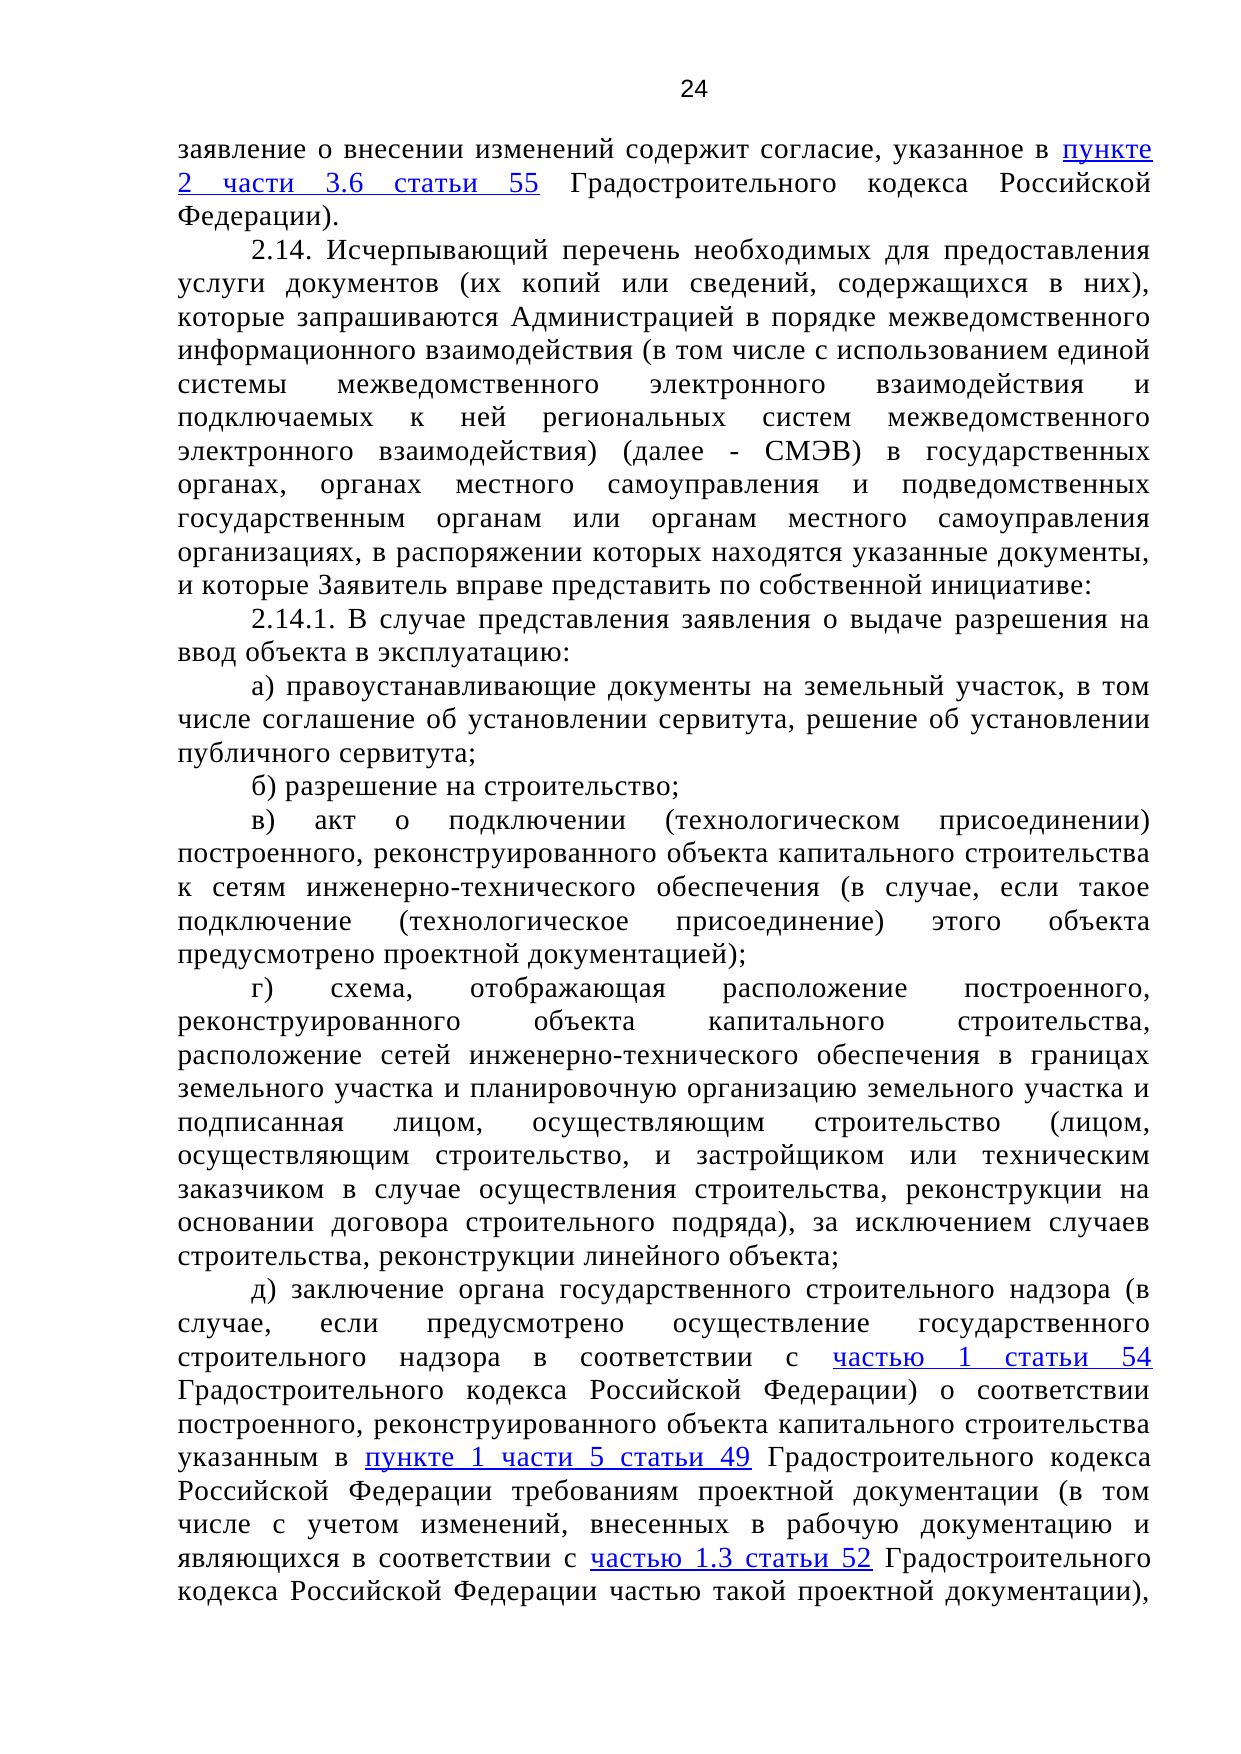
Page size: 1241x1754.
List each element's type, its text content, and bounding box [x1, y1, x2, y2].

text 2.14.1. В случае представления заявления о выдаче разрешения на ввод объекта в эксплуатацию: [177, 601, 1152, 668]
text в) акт о подключении (технологическом присоединении) построенного, реконструированного объекта капитального строительства к сетям инженерно-технического обеспечения (в случае, если такое подключение (технологическое присоединение) этого объекта предусмотрено проектной документацией); [177, 802, 1152, 970]
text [177, 1272, 1152, 1607]
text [177, 131, 1152, 232]
text а) правоустанавливающие документы на земельный участок, в том числе соглашение об установлении сервитута, решение об установлении публичного сервитута; [177, 668, 1152, 768]
text б) разрешение на строительство; [177, 768, 1152, 802]
text 2.14. Исчерпывающий перечень необходимых для предоставления услуги документов (их копий или сведений, содержащихся в них), которые запрашиваются Администрацией в порядке межведомственного информационного взаимодействия (в том числе с использованием единой системы межведомственного электронного взаимодействия и подключаемых к ней региональных систем межведомственного электронного взаимодействия) (далее - СМЭВ) в государственных органах, органах местного самоуправления и подведомственных государственным органам или органам местного самоуправления организациях, в распоряжении которых находятся указанные документы, и которые Заявитель вправе представить по собственной инициативе: [177, 232, 1152, 601]
text г) схема, отображающая расположение построенного, реконструированного объекта капитального строительства, расположение сетей инженерно-технического обеспечения в границах земельного участка и планировочную организацию земельного участка и подписанная лицом, осуществляющим строительство (лицом, осуществляющим строительство, и застройщиком или техническим заказчиком в случае осуществления строительства, реконструкции на основании договора строительного подряда), за исключением случаев строительства, реконструкции линейного объекта; [177, 970, 1152, 1272]
